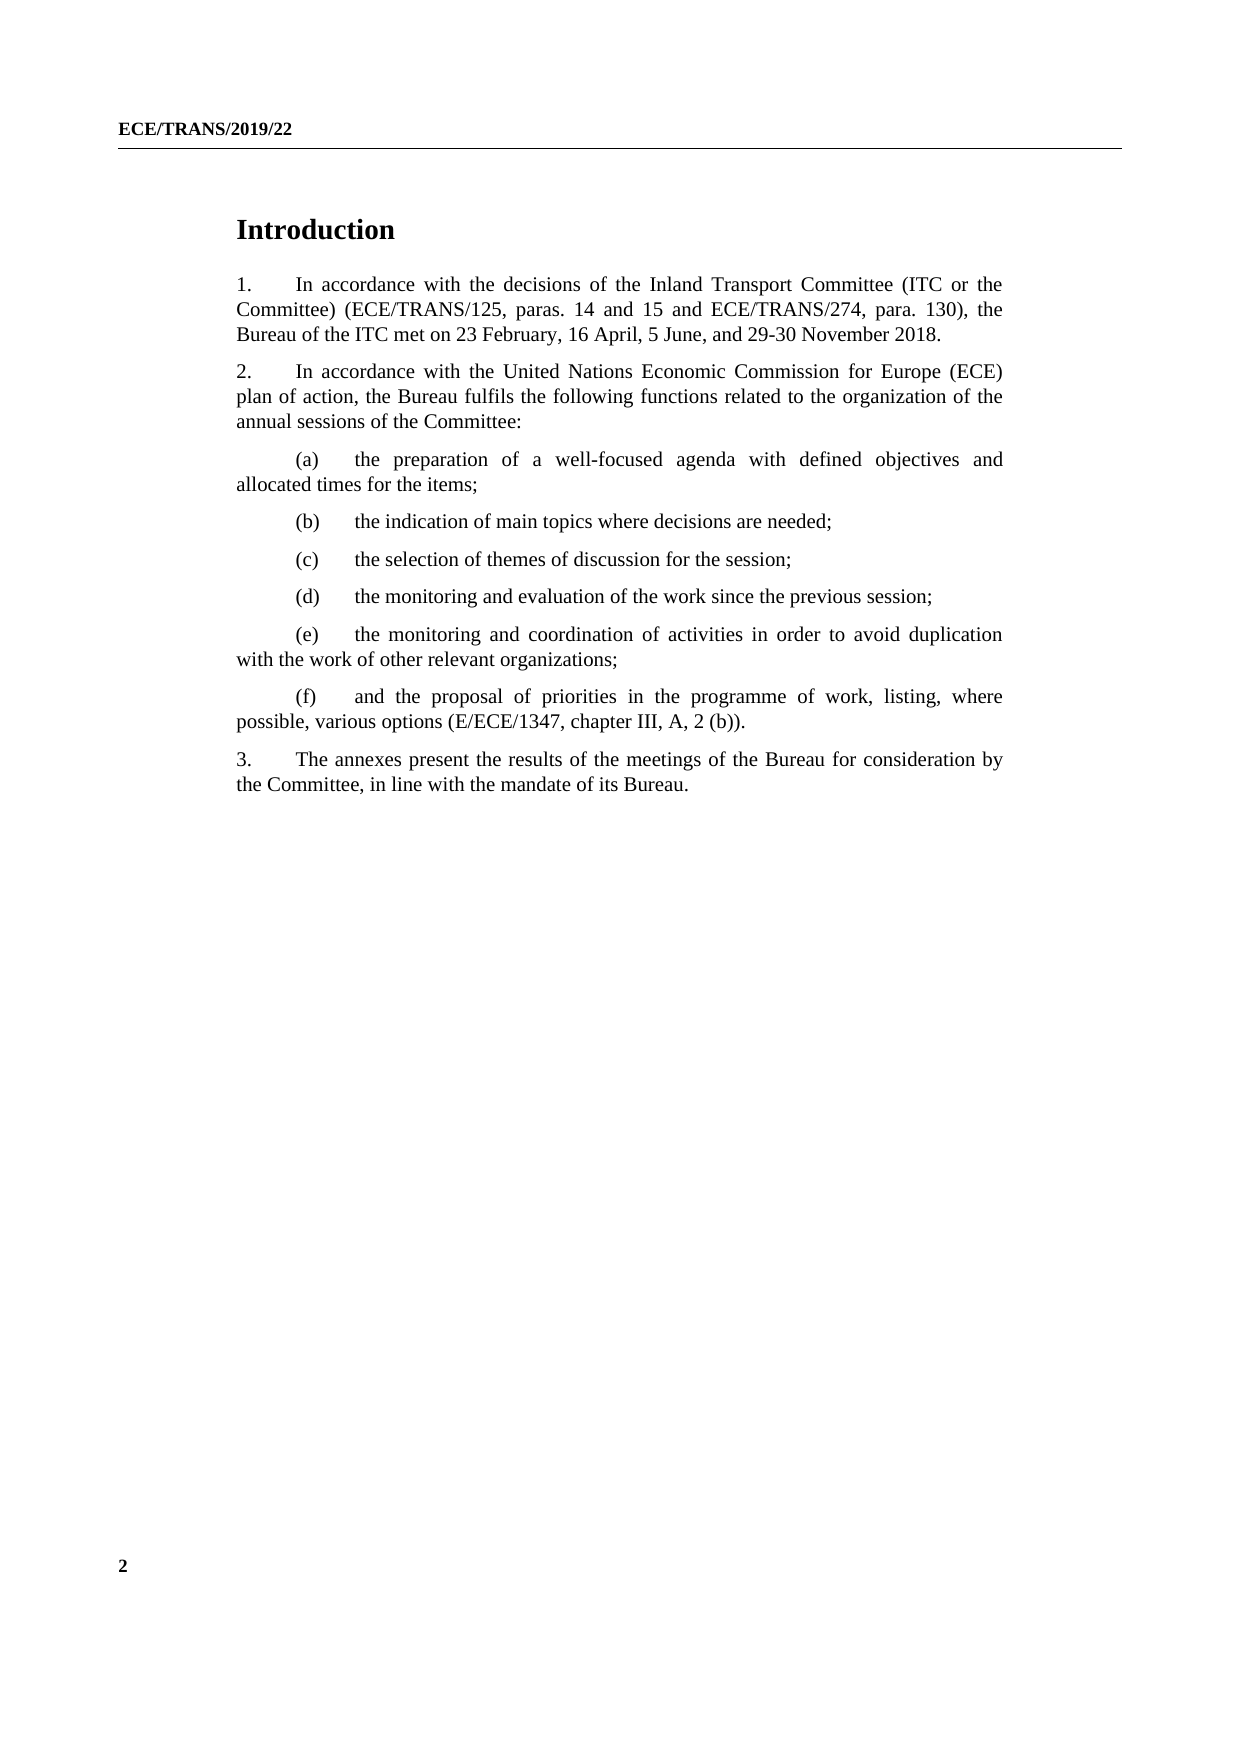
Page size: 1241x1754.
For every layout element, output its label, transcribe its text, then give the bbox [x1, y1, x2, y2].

text 1. In accordance with the decisions of the Inland Transport Committee (ITC or the Committee) (ECE/TRANS/125, paras. 14 and 15 and ECE/TRANS/274, para. 130), the Bureau of the ITC met on 23 February, 16 April, 5 June, and 29-30 November 2018. [236, 271, 1004, 346]
text (c) the selection of themes of discussion for the session; [236, 546, 1004, 571]
text 3. The annexes present the results of the meetings of the Bureau for consideration by the Committee, in line with the mandate of its Bureau. [236, 746, 1004, 796]
text (f) and the proposal of priorities in the programme of work, listing, where possible, various options (E/ECE/1347, chapter III, A, 2 (b)). [236, 683, 1004, 733]
text (b) the indication of main topics where decisions are needed; [236, 508, 1004, 533]
text (a) the preparation of a well-focused agenda with defined objectives and allocated times for the items; [236, 446, 1004, 496]
text 2. In accordance with the United Nations Economic Commission for Europe (ECE) plan of action, the Bureau fulfils the following functions related to the organization of the annual sessions of the Committee: [236, 358, 1004, 433]
text Introduction [118, 215, 1004, 246]
text (d) the monitoring and evaluation of the work since the previous session; [236, 583, 1004, 608]
text (e) the monitoring and coordination of activities in order to avoid duplication with the work of other relevant organizations; [236, 621, 1004, 671]
